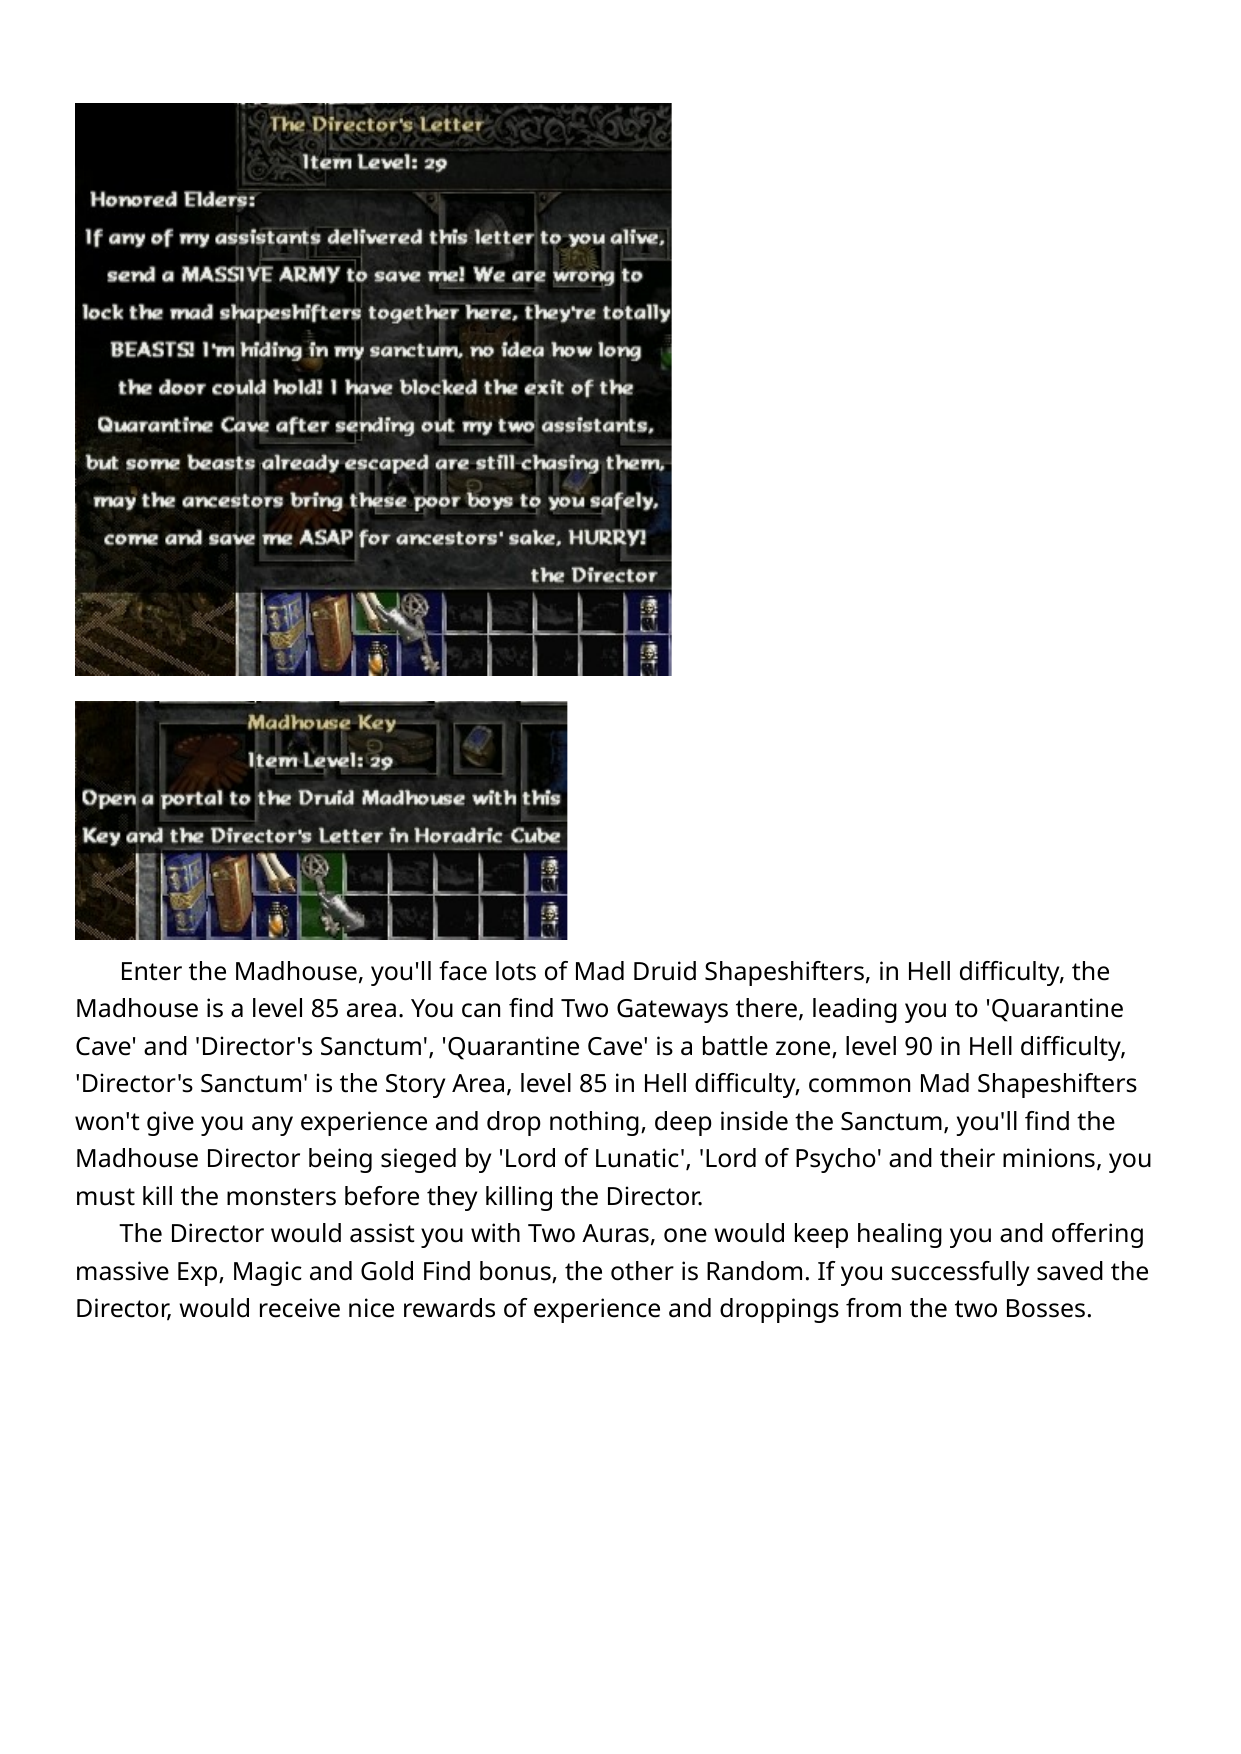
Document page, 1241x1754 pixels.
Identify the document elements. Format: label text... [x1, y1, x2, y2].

text Enter the Madhouse, you'll face lots of Mad Druid Shapeshifters, in Hell difficulty, the Madhouse is a level 85 area. You can find Two Gateways there, leading you to 'Quarantine Cave' and 'Director's Sanctum', 'Quarantine Cave' is a battle zone, level 90 in Hell difficulty, 'Director's Sanctum' is the Story Area, level 85 in Hell difficulty, common Mad Shapeshifters won't give you any experience and drop nothing, deep inside the Sanctum, you'll find the Madhouse Director being sieged by 'Lord of Lunatic', 'Lord of Psycho' and their minions, you must kill the monsters before they killing the Director. [75, 952, 1165, 1214]
picture [75, 701, 568, 940]
text The Director would assist you with Two Auras, one would keep healing you and offering massive Exp, Magic and Gold Find bonus, the other is Random. If you successfully saved the Director, would receive nice rewards of experience and droppings from the two Bosses. [75, 1214, 1165, 1327]
picture [75, 103, 672, 676]
